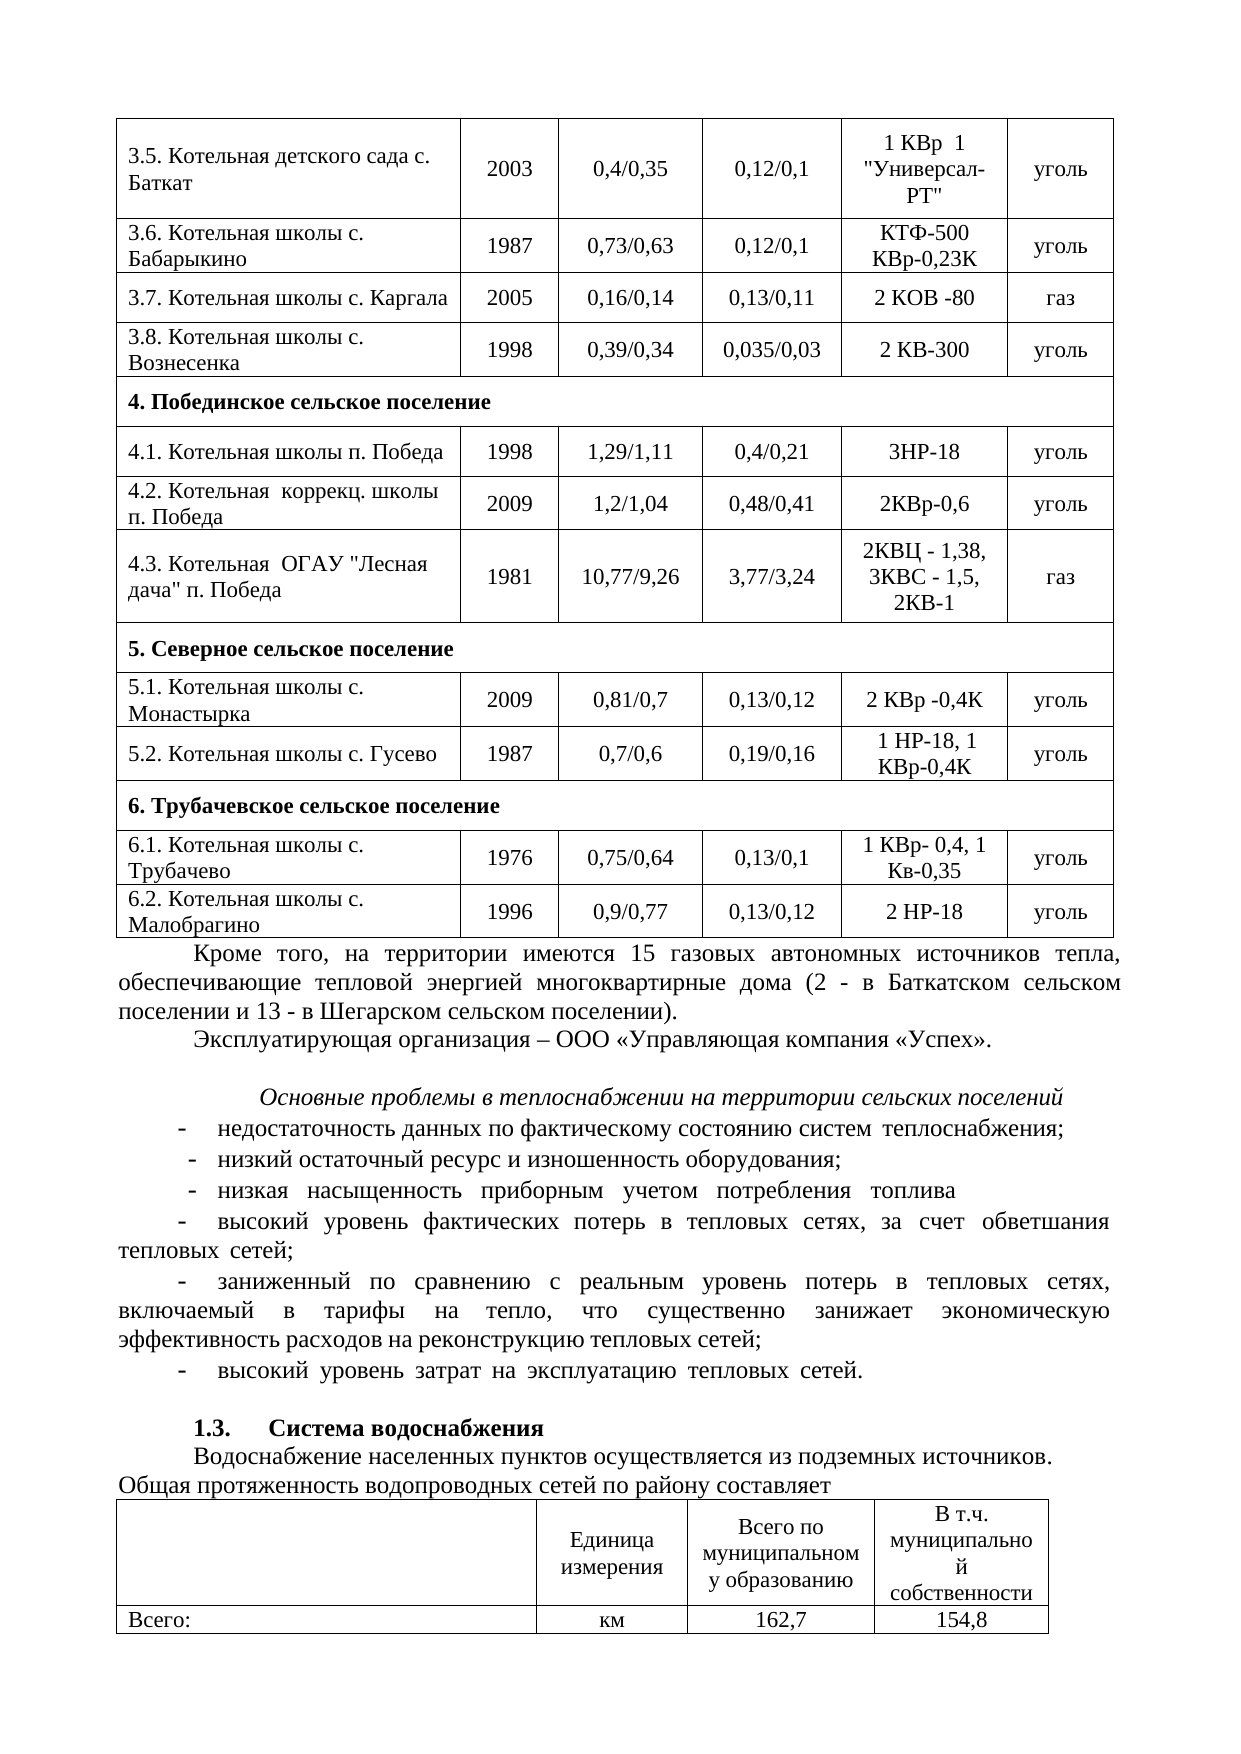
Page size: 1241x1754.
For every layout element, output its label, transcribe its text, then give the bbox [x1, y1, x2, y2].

table_cell 6.2. Котельная школы с. Малобрагино [117, 885, 460, 937]
table_cell 0,13/0,12 [703, 885, 841, 937]
list низкая насыщенность приборным учетом потребления топлива [188, 1173, 1122, 1204]
table_cell 0,19/0,16 [703, 727, 841, 780]
table_cell 4. Побединское сельское поселение [117, 377, 1113, 426]
table_cell газ [1008, 273, 1113, 322]
list низкий остаточный ресурс и изношенность оборудования; [188, 1142, 1122, 1173]
text Кроме того, на территории имеются 15 газовых автономных источников тепла, обеспечивающие тепловой энергией многоквартирные дома (2 - в Баткатском сельском поселении и 13 - в Шегарском сельском поселении). [118, 938, 1122, 1024]
table_cell 3,77/3,24 [703, 530, 841, 622]
table_cell 0,13/0,11 [703, 273, 841, 322]
table_cell уголь [1008, 427, 1113, 476]
table_cell 2003 [461, 119, 558, 218]
list высокий уровень фактических потерь в тепловых сетях, за счет обветшания тепловых сетей; [118, 1204, 1110, 1264]
table_cell 2КВЦ - 1,38, 3КВС - 1,5, 2КВ-1 [842, 530, 1007, 622]
table_cell газ [1008, 530, 1113, 622]
table_cell 4.3. Котельная ОГАУ "Лесная дача" п. Победа [117, 530, 460, 622]
table_header В т.ч. муниципальной собственности [875, 1500, 1048, 1605]
table_cell 1987 [461, 727, 558, 780]
table_header Единица измерения [537, 1500, 687, 1605]
table_cell 4.2. Котельная коррекц. школы п. Победа [117, 477, 460, 529]
table_header [117, 1500, 536, 1605]
table_cell 2 КОВ -80 [842, 273, 1007, 322]
table_cell 0,13/0,12 [703, 673, 841, 726]
table_cell 10,77/9,26 [559, 530, 702, 622]
table_cell уголь [1008, 831, 1113, 883]
table_cell 6. Трубачевское сельское поселение [117, 781, 1113, 830]
table_cell 1998 [461, 323, 558, 376]
table_cell 1996 [461, 885, 558, 937]
text Эксплуатирующая организация – ООО «Управляющая компания «Успех». [118, 1024, 1122, 1053]
table_cell 0,035/0,03 [703, 323, 841, 376]
table_cell уголь [1008, 323, 1113, 376]
table_cell 0,16/0,14 [559, 273, 702, 322]
text Основные проблемы в теплоснабжении на территории сельских поселений [200, 1082, 1122, 1111]
table_cell 4.1. Котельная школы п. Победа [117, 427, 460, 476]
table_cell 0,9/0,77 [559, 885, 702, 937]
list заниженный по сравнению с реальным уровень потерь в тепловых сетях, включаемый в тарифы на тепло, что существенно занижает экономическую эффективность расходов на реконструкцию тепловых сетей; [118, 1264, 1110, 1353]
table_cell 0,12/0,1 [703, 219, 841, 272]
subtitle Система водоснабжения [193, 1413, 1122, 1441]
table_cell 1976 [461, 831, 558, 883]
table_cell 1,2/1,04 [559, 477, 702, 529]
table_cell КТФ-500 КВр-0,23К [842, 219, 1007, 272]
table_cell 0,75/0,64 [559, 831, 702, 883]
table_cell 0,12/0,1 [703, 119, 841, 218]
table_cell 3.8. Котельная школы с. Вознесенка [117, 323, 460, 376]
table_cell уголь [1008, 727, 1113, 780]
table_cell 1 КВр- 0,4, 1 Кв-0,35 [842, 831, 1007, 883]
table_cell 0,48/0,41 [703, 477, 841, 529]
table_cell 3.7. Котельная школы с. Каргала [117, 273, 460, 322]
table_cell 0,73/0,63 [559, 219, 702, 272]
table_cell 3НР-18 [842, 427, 1007, 476]
table_cell уголь [1008, 885, 1113, 937]
table_cell 1 НР-18, 1 КВр-0,4К [842, 727, 1007, 780]
table_cell 1 КВр 1 "Универсал-РТ" [842, 119, 1007, 218]
table_cell 0,13/0,1 [703, 831, 841, 883]
table_cell 1,29/1,11 [559, 427, 702, 476]
table_cell 5.2. Котельная школы с. Гусево [117, 727, 460, 780]
table_cell 2009 [461, 477, 558, 529]
table_cell 2 КВр -0,4К [842, 673, 1007, 726]
table_cell 2009 [461, 673, 558, 726]
table_header Всего по муниципальному образованию [688, 1500, 874, 1605]
table_cell 3.6. Котельная школы с. Бабарыкино [117, 219, 460, 272]
table_cell км [537, 1606, 687, 1633]
table_cell уголь [1008, 477, 1113, 529]
table_cell 162,7 [688, 1606, 874, 1633]
table_cell 0,81/0,7 [559, 673, 702, 726]
table_cell уголь [1008, 119, 1113, 218]
table_cell 0,4/0,21 [703, 427, 841, 476]
table_cell 1998 [461, 427, 558, 476]
table_cell Всего: [117, 1606, 536, 1633]
table_cell уголь [1008, 673, 1113, 726]
table_cell 2КВр-0,6 [842, 477, 1007, 529]
table_cell 0,39/0,34 [559, 323, 702, 376]
table_cell 3.5. Котельная детского сада с. Баткат [117, 119, 460, 218]
text Водоснабжение населенных пунктов осуществляется из подземных источников. Общая протяженность водопроводных сетей по району составляет [118, 1441, 1122, 1499]
table_cell 6.1. Котельная школы с. Трубачево [117, 831, 460, 883]
table_cell уголь [1008, 219, 1113, 272]
table_cell 2 КВ-300 [842, 323, 1007, 376]
table_cell 1987 [461, 219, 558, 272]
table_cell 1981 [461, 530, 558, 622]
list недостаточность данных по фактическому состоянию систем теплоснабжения; [118, 1111, 1122, 1142]
table_cell 2005 [461, 273, 558, 322]
table_cell 0,4/0,35 [559, 119, 702, 218]
table_cell 0,7/0,6 [559, 727, 702, 780]
table_cell 5. Северное сельское поселение [117, 623, 1113, 672]
table_cell 154,8 [875, 1606, 1048, 1633]
table_cell 2 НР-18 [842, 885, 1007, 937]
table_cell 5.1. Котельная школы с. Монастырка [117, 673, 460, 726]
list высокий уровень затрат на эксплуатацию тепловых сетей. [118, 1353, 1110, 1384]
